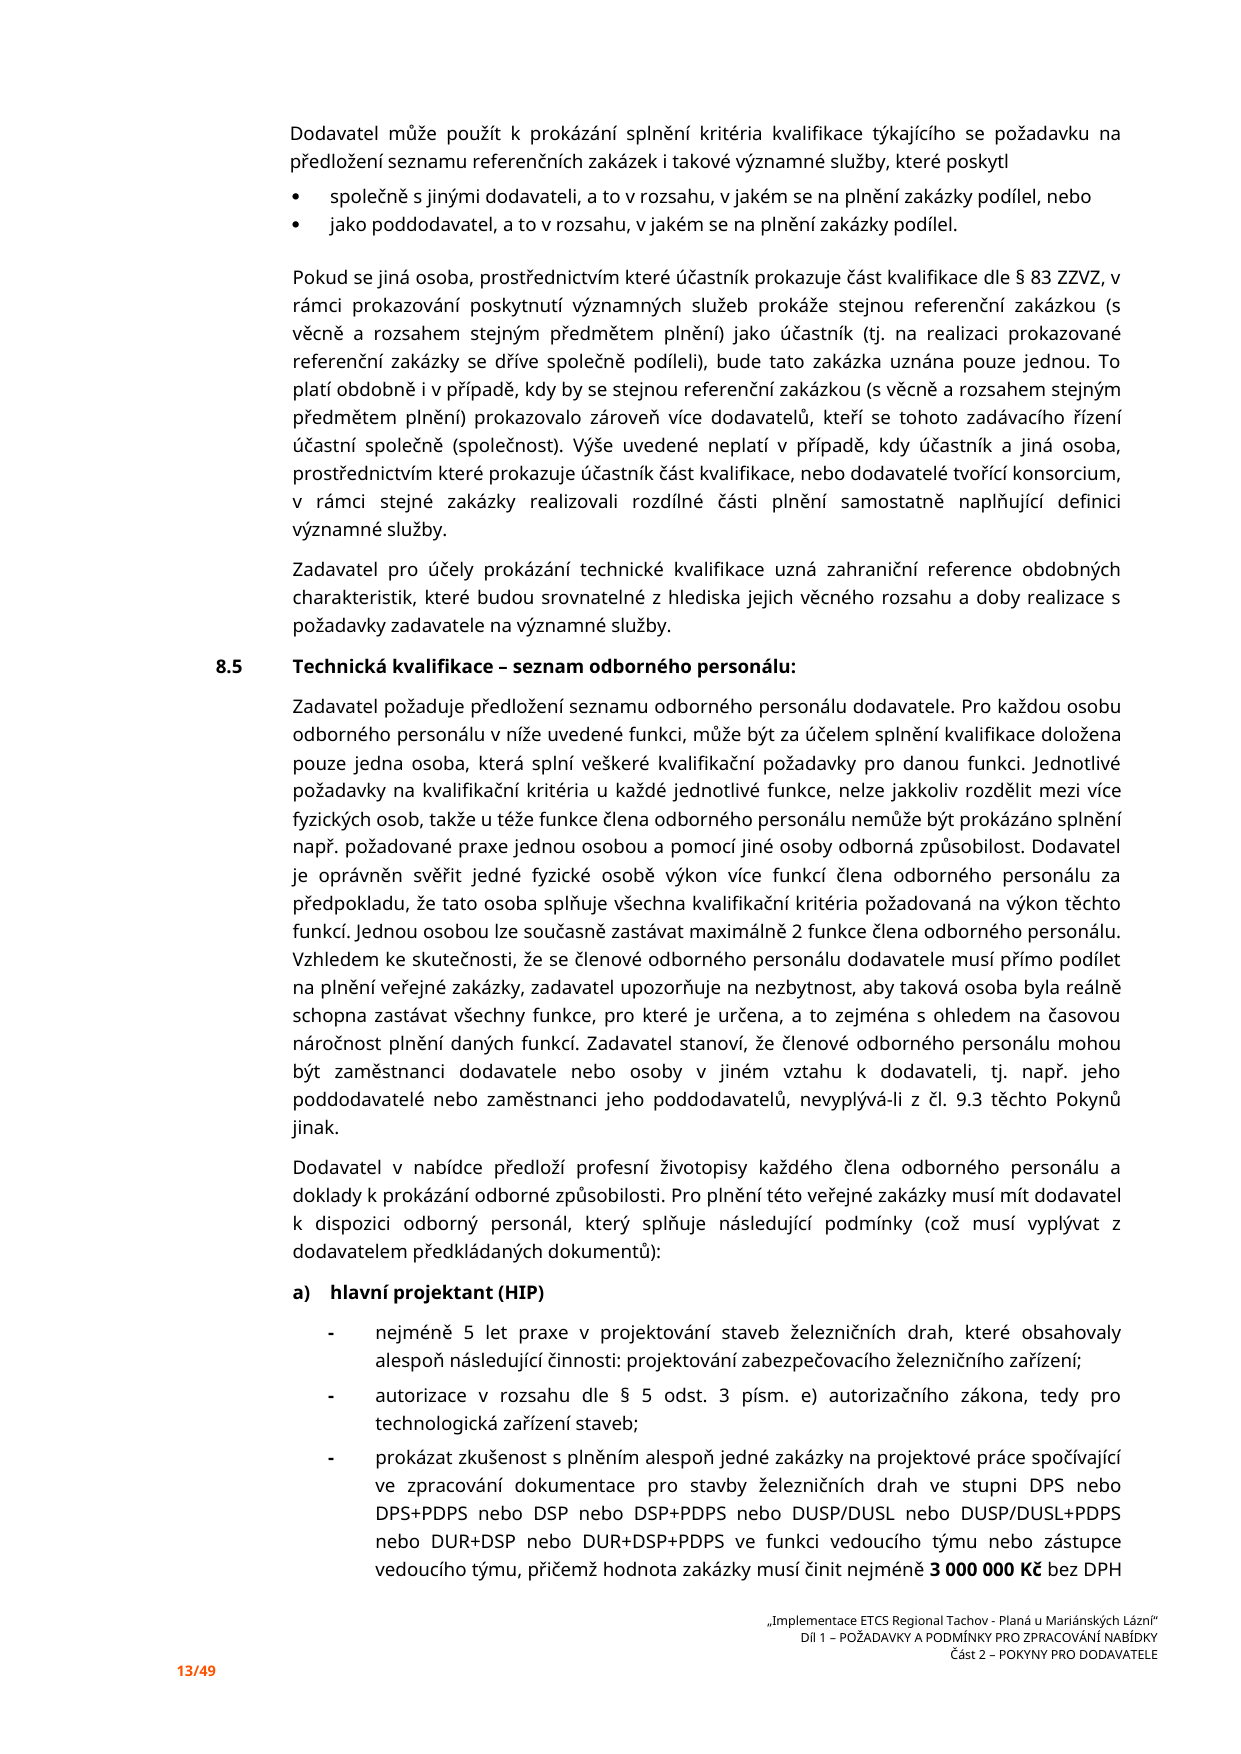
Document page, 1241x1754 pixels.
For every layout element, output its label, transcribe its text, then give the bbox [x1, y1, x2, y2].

text Pokud se jiná osoba, prostřednictvím které účastník prokazuje část kvalifikace dle § 83 ZZVZ, v rámci prokazování poskytnutí významných služeb prokáže stejnou referenční zakázkou (s věcně a rozsahem stejným předmětem plnění) jako účastník (tj. na realizaci prokazované referenční zakázky se dříve společně podíleli), bude tato zakázka uznána pouze jednou. To platí obdobně i v případě, kdy by se stejnou referenční zakázkou (s věcně a rozsahem stejným předmětem plnění) prokazovalo zároveň více dodavatelů, kteří se tohoto zadávacího řízení účastní společně (společnost). Výše uvedené neplatí v případě, kdy účastník a jiná osoba, prostřednictvím které prokazuje účastník část kvalifikace, nebo dodavatelé tvořící konsorcium, v rámci stejné zakázky realizovali rozdílné části plnění samostatně naplňující definici významné služby. [292, 264, 1122, 542]
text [328, 1444, 1122, 1582]
text Technická kvalifikace – seznam odborného personálu: [216, 653, 1122, 679]
list jako poddodavatel, a to v rozsahu, v jakém se na plnění zakázky podílel. [292, 211, 1122, 236]
text autorizace v rozsahu dle § 5 odst. 3 písm. e) autorizačního zákona, tedy pro technologická zařízení staveb; [328, 1382, 1122, 1436]
list Dodavatel může použít k prokázání splnění kritéria kvalifikace týkajícího se požadavku na předložení seznamu referenčních zakázek i takové významné služby, které poskytl [289, 121, 1122, 174]
text Dodavatel v nabídce předloží profesní životopisy každého člena odborného personálu a doklady k prokázání odborné způsobilosti. Pro plnění této veřejné zakázky musí mít dodavatel k dispozici odborný personál, který splňuje následující podmínky (což musí vyplývat z dodavatelem předkládaných dokumentů): [292, 1154, 1122, 1264]
text Zadavatel požaduje předložení seznamu odborného personálu dodavatele. Pro každou osobu odborného personálu v níže uvedené funkci, může být za účelem splnění kvalifikace doložena pouze jedna osoba, která splní veškeré kvalifikační požadavky pro danou funkci. Jednotlivé požadavky na kvalifikační kritéria u každé jednotlivé funkce, nelze jakkoliv rozdělit mezi více fyzických osob, takže u téže funkce člena odborného personálu nemůže být prokázáno splnění např. požadované praxe jednou osobou a pomocí jiné osoby odborná způsobilost. Dodavatel je oprávněn svěřit jedné fyzické osobě výkon více funkcí člena odborného personálu za předpokladu, že tato osoba splňuje všechna kvalifikační kritéria požadovaná na výkon těchto funkcí. Jednou osobou lze současně zastávat maximálně 2 funkce člena odborného personálu. Vzhledem ke skutečnosti, že se členové odborného personálu dodavatele musí přímo podílet na plnění veřejné zakázky, zadavatel upozorňuje na nezbytnost, aby taková osoba byla reálně schopna zastávat všechny funkce, pro které je určena, a to zejména s ohledem na časovou náročnost plnění daných funkcí. Zadavatel stanoví, že členové odborného personálu mohou být zaměstnanci dodavatele nebo osoby v jiném vztahu k dodavateli, tj. např. jeho poddodavatelé nebo zaměstnanci jeho poddodavatelů, nevyplývá-li z čl. 9.3 těchto Pokynů jinak. [292, 694, 1122, 1139]
text Zadavatel pro účely prokázání technické kvalifikace uzná zahraniční reference obdobných charakteristik, které budou srovnatelné z hlediska jejich věcného rozsahu a doby realizace s požadavky zadavatele na významné služby. [292, 557, 1122, 638]
list společně s jinými dodavateli, a to v rozsahu, v jakém se na plnění zakázky podílel, nebo [292, 183, 1122, 208]
list hlavní projektant (HIP) [292, 1279, 1122, 1305]
